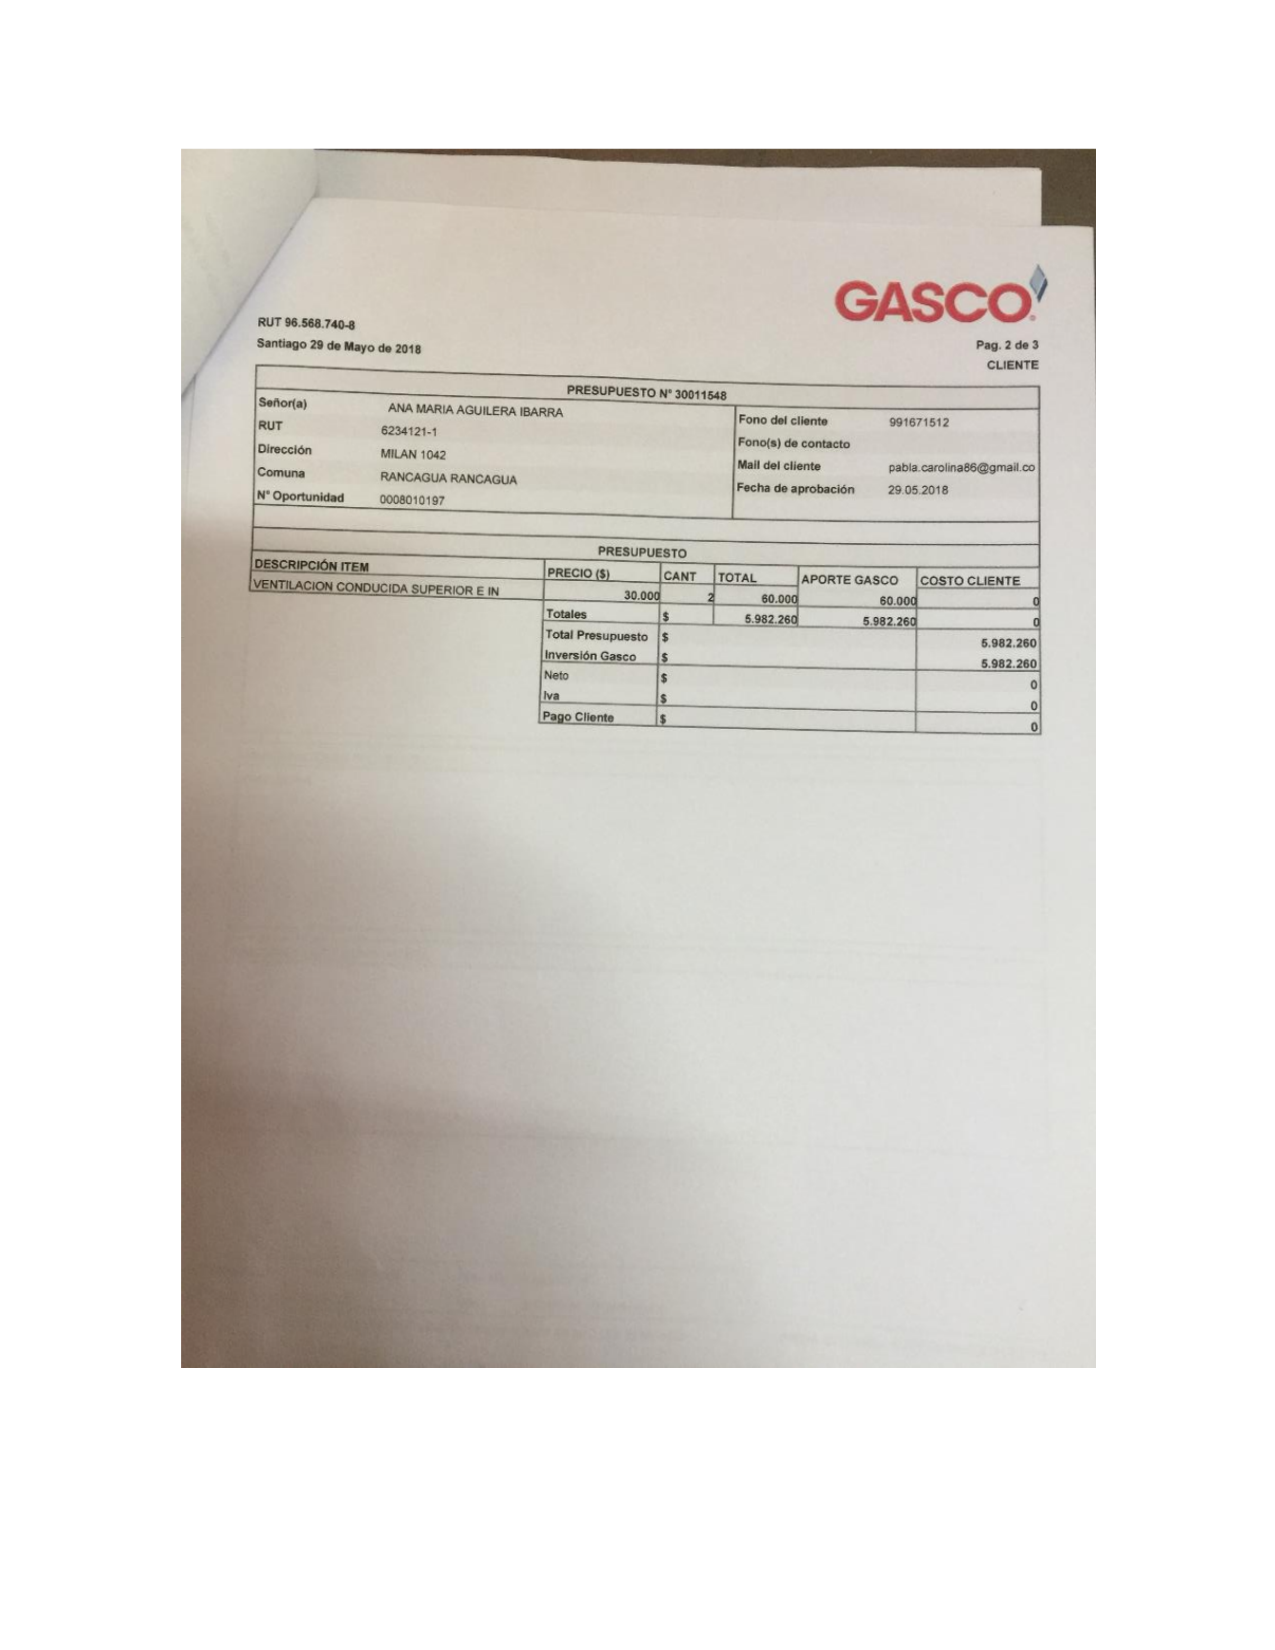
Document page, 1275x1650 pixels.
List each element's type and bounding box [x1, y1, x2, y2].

picture [182, 150, 1096, 1367]
